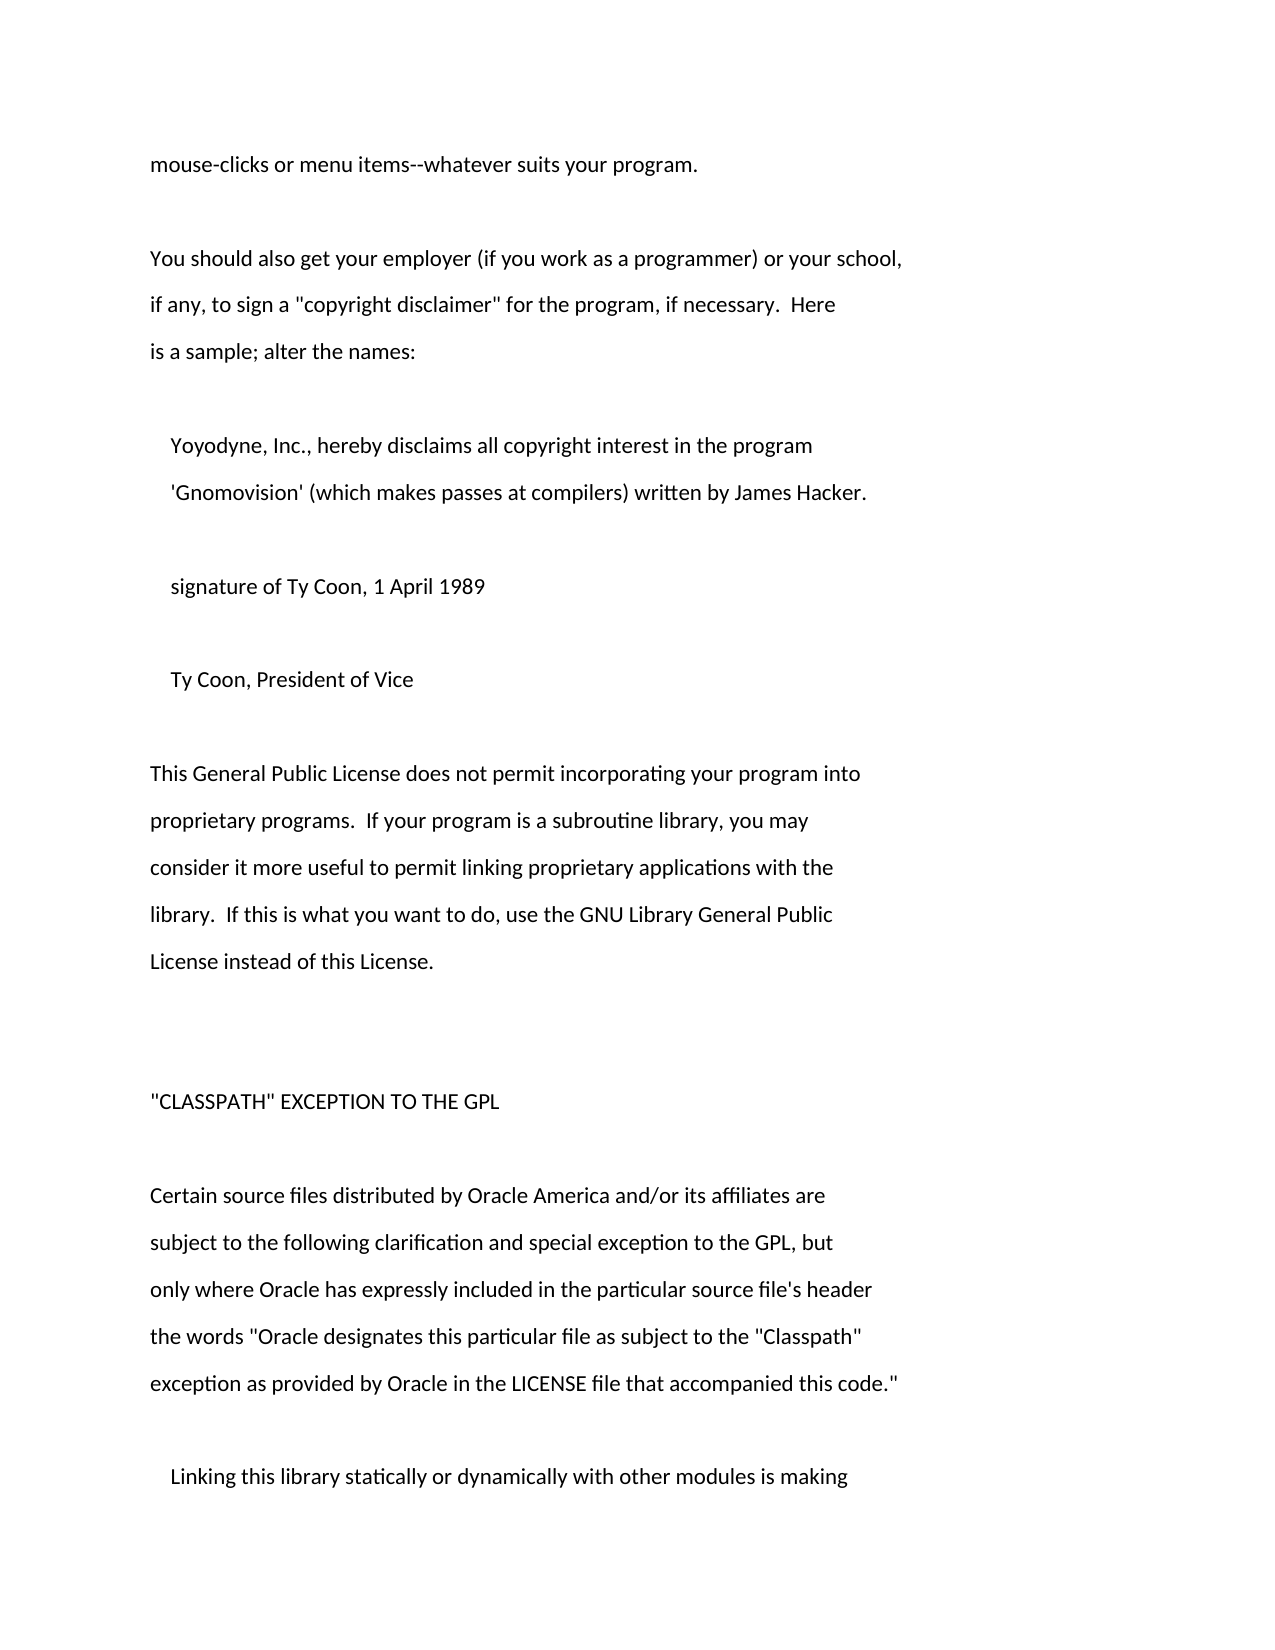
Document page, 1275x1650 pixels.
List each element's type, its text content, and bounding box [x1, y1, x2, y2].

text exception as provided by Oracle in the LICENSE file that accompanied this code." [150, 1369, 1125, 1397]
text consider it more useful to permit linking proprietary applications with the [150, 853, 1125, 881]
text subject to the following clarification and special exception to the GPL, but [150, 1228, 1125, 1256]
text only where Oracle has expressly included in the particular source file's header [150, 1275, 1125, 1303]
text the words "Oracle designates this particular file as subject to the "Classpath" [150, 1322, 1125, 1350]
text Linking this library statically or dynamically with other modules is making [150, 1462, 1125, 1491]
text if any, to sign a "copyright disclaimer" for the program, if necessary. Here [150, 291, 1125, 319]
text Certain source files distributed by Oracle America and/or its affiliates are [150, 1181, 1125, 1209]
text proprietary programs. If your program is a subroutine library, you may [150, 806, 1125, 834]
text This General Public License does not permit incorporating your program into [150, 759, 1125, 787]
text mouse-clicks or menu items--whatever suits your program. [150, 150, 1125, 178]
text is a sample; alter the names: [150, 337, 1125, 366]
text You should also get your employer (if you work as a programmer) or your school, [150, 244, 1125, 272]
text library. If this is what you want to do, use the GNU Library General Public [150, 900, 1125, 928]
text License instead of this License. [150, 947, 1125, 975]
text Yoyodyne, Inc., hereby disclaims all copyright interest in the program [150, 431, 1125, 459]
text "CLASSPATH" EXCEPTION TO THE GPL [150, 1087, 1125, 1116]
text signature of Ty Coon, 1 April 1989 [150, 572, 1125, 600]
text Ty Coon, President of Vice [150, 666, 1125, 694]
text 'Gnomovision' (which makes passes at compilers) written by James Hacker. [150, 478, 1125, 506]
